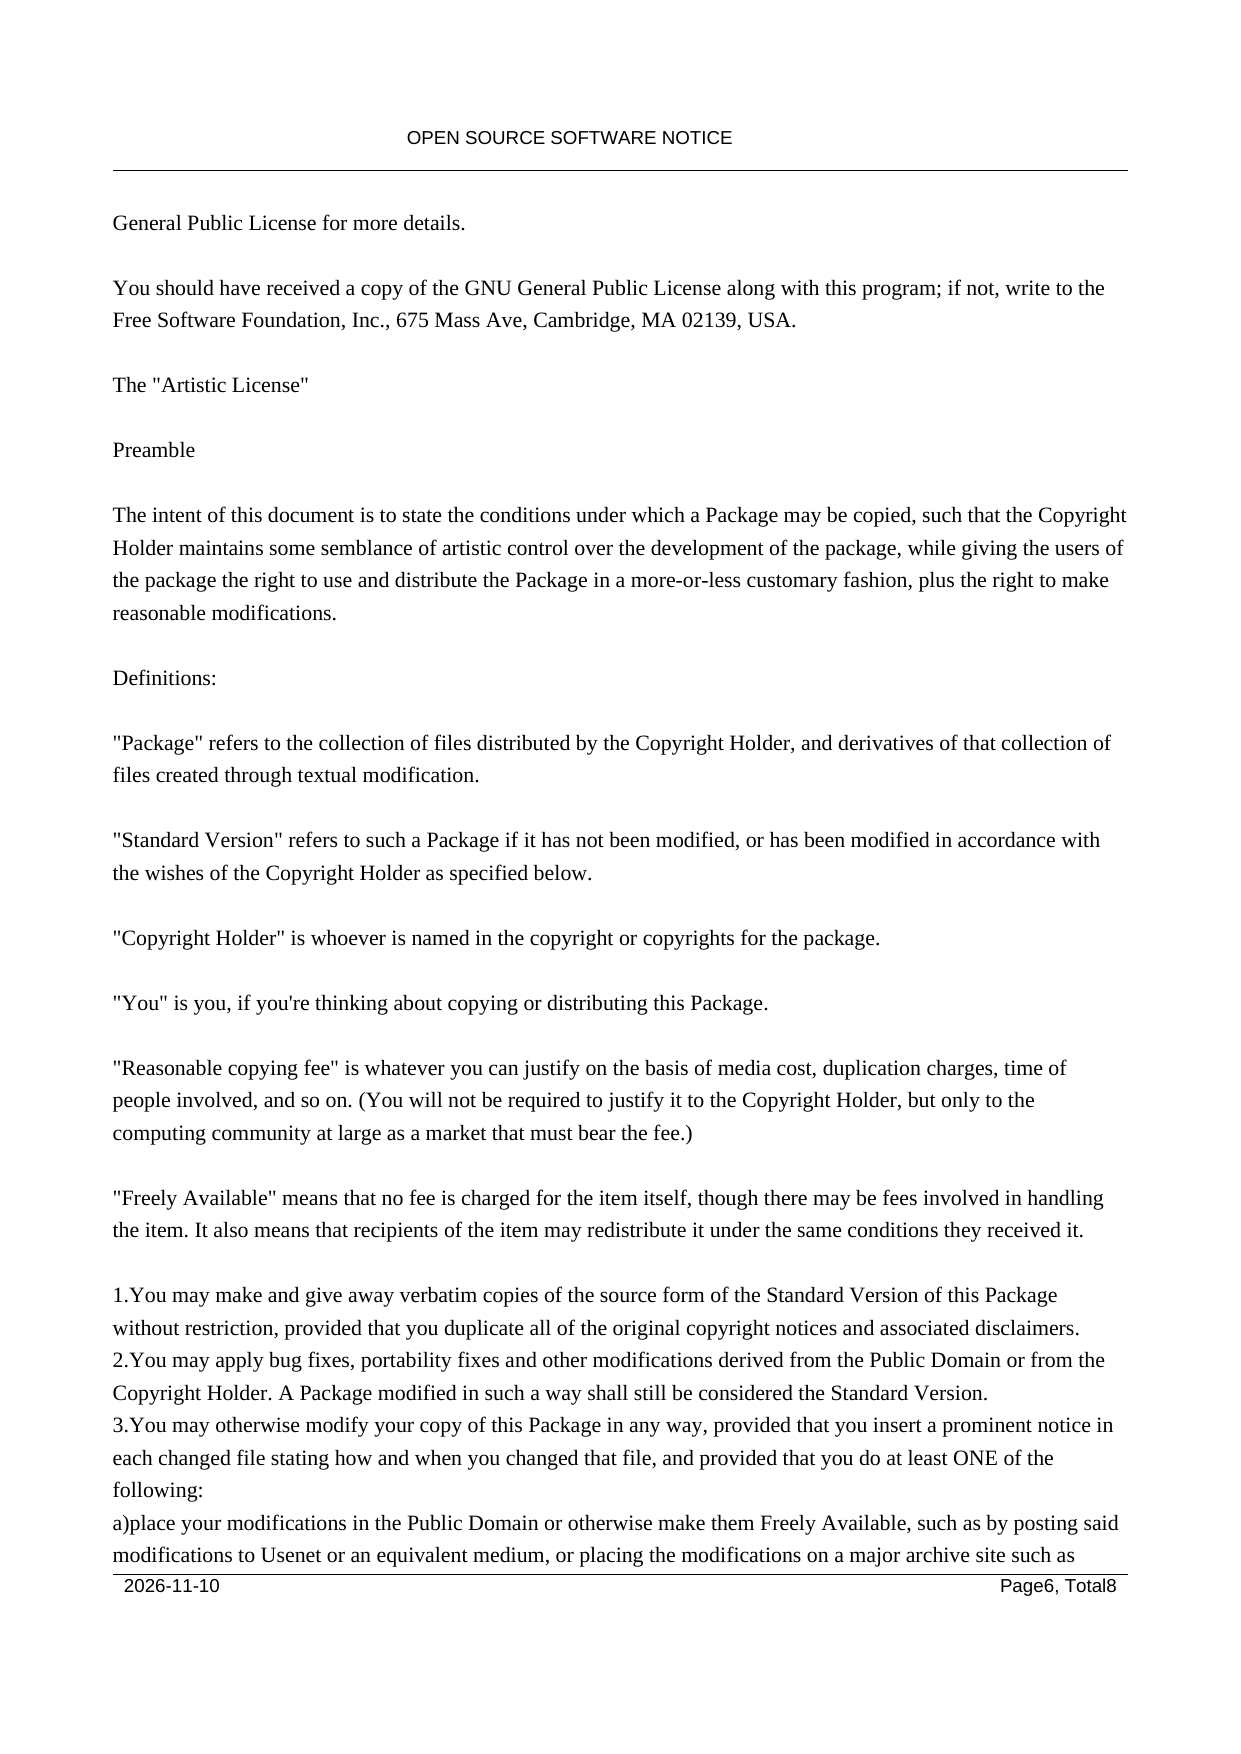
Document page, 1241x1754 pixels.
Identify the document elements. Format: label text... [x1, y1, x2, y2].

text "Reasonable copying fee" is whatever you can justify on the basis of media cost, duplication charges, time of people involved, and so on. (You will not be required to justify it to the Copyright Holder, but only to the computing community at large as a market that must bear the fee.) [112, 1051, 1128, 1149]
text 3.You may otherwise modify your copy of this Package in any way, provided that you insert a prominent notice in each changed file stating how and when you changed that file, and provided that you do at least ONE of the following: [112, 1409, 1128, 1506]
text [112, 1506, 1128, 1571]
text "Copyright Holder" is whoever is named in the copyright or copyrights for the package. [112, 921, 1128, 954]
text The intent of this document is to state the conditions under which a Package may be copied, such that the Copyright Holder maintains some semblance of artistic control over the development of the package, while giving the users of the package the right to use and distribute the Package in a more-or-less customary fashion, plus the right to make reasonable modifications. [112, 499, 1128, 629]
text Preamble [112, 434, 1128, 466]
text "You" is you, if you're thinking about copying or distributing this Package. [112, 986, 1128, 1019]
text Definitions: [112, 661, 1128, 694]
text 1.You may make and give away verbatim copies of the source form of the Standard Version of this Package without restriction, provided that you duplicate all of the original copyright notices and associated disclaimers. [112, 1279, 1128, 1344]
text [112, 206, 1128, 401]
text "Package" refers to the collection of files distributed by the Copyright Holder, and derivatives of that collection of files created through textual modification. [112, 726, 1128, 791]
text "Standard Version" refers to such a Package if it has not been modified, or has been modified in accordance with the wishes of the Copyright Holder as specified below. [112, 824, 1128, 889]
text 2.You may apply bug fixes, portability fixes and other modifications derived from the Public Domain or from the Copyright Holder. A Package modified in such a way shall still be considered the Standard Version. [112, 1344, 1128, 1409]
text "Freely Available" means that no fee is charged for the item itself, though there may be fees involved in handling the item. It also means that recipients of the item may redistribute it under the same conditions they received it. [112, 1181, 1128, 1246]
